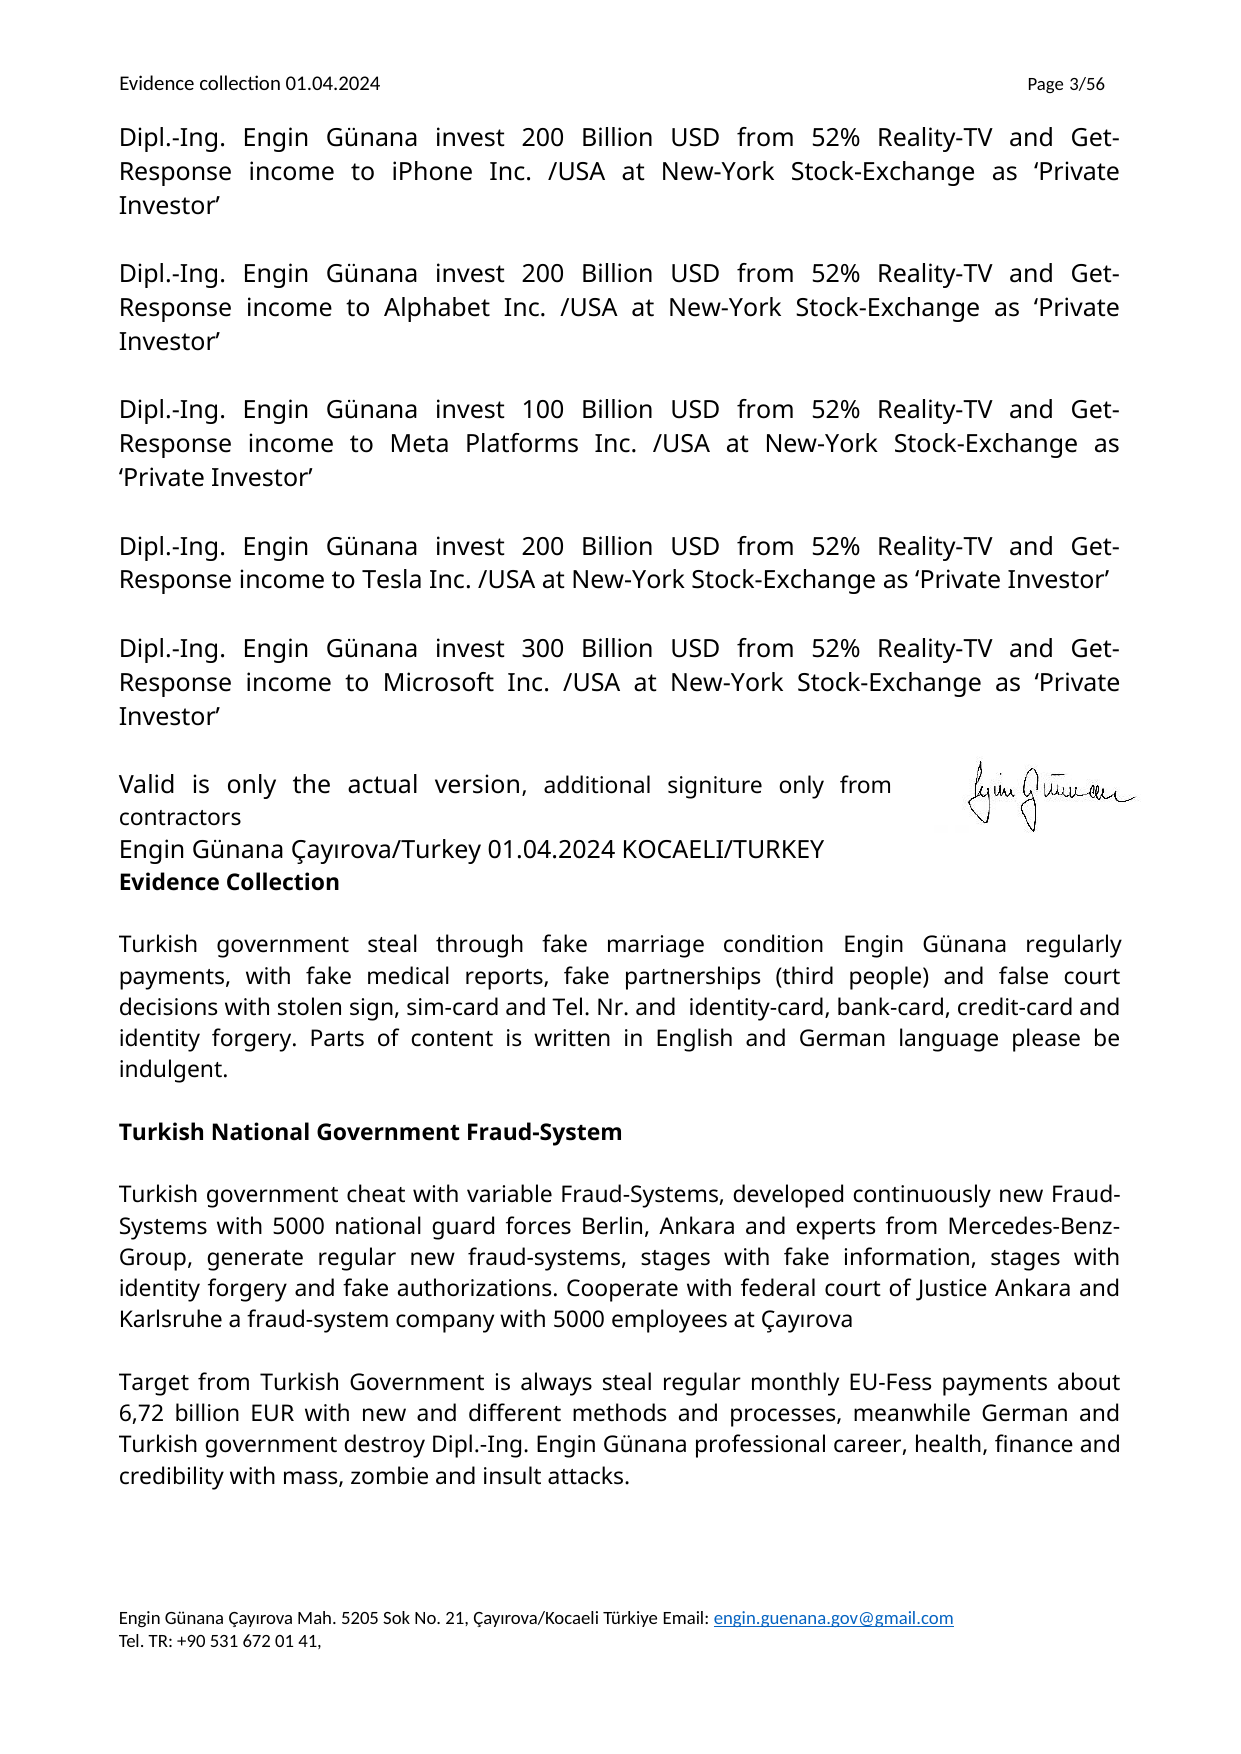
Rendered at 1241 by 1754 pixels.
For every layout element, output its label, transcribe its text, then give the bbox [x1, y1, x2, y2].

text Dipl.-Ing. Engin Günana invest 300 Billion USD from 52% Reality-TV and Get-Response income to Microsoft Inc. /USA at New-York Stock-Exchange as ‘Private Investor’ [118, 630, 1122, 732]
text Evidence Collection [118, 866, 1122, 897]
picture [934, 756, 1156, 834]
text Turkish government steal through fake marriage condition Engin Günana regularly payments, with fake medical reports, fake partnerships (third people) and false court decisions with stolen sign, sim-card and Tel. Nr. and identity-card, bank-card, credit-card and identity forgery. Parts of content is written in English and German language please be indulgent. [118, 897, 1122, 1085]
text Dipl.-Ing. Engin Günana invest 200 Billion USD from 52% Reality-TV and Get-Response income to Alphabet Inc. /USA at New-York Stock-Exchange as ‘Private Investor’ [118, 256, 1122, 358]
text Turkish government cheat with variable Fraud-Systems, developed continuously new Fraud-Systems with 5000 national guard forces Berlin, Ankara and experts from Mercedes-Benz-Group, generate regular new fraud-systems, stages with fake information, stages with identity forgery and fake authorizations. Cooperate with federal court of Justice Ankara and Karlsruhe a fraud-system company with 5000 employees at Çayırova [118, 1178, 1122, 1335]
text Turkish National Government Fraud-System [118, 1116, 1122, 1147]
text Valid is only the actual version, additional signiture only from contractors [118, 767, 934, 832]
text Dipl.-Ing. Engin Günana invest 200 Billion USD from 52% Reality-TV and Get-Response income to iPhone Inc. /USA at New-York Stock-Exchange as ‘Private Investor’ [118, 119, 1122, 222]
text Engin Günana Çayırova/Turkey 01.04.2024 KOCAELI/TURKEY [118, 832, 1122, 866]
text Dipl.-Ing. Engin Günana invest 200 Billion USD from 52% Reality-TV and Get-Response income to Tesla Inc. /USA at New-York Stock-Exchange as ‘Private Investor’ [118, 528, 1122, 596]
text Dipl.-Ing. Engin Günana invest 100 Billion USD from 52% Reality-TV and Get-Response income to Meta Platforms Inc. /USA at New-York Stock-Exchange as ‘Private Investor’ [118, 392, 1122, 494]
text Target from Turkish Government is always steal regular monthly EU-Fess payments about 6,72 billion EUR with new and different methods and processes, meanwhile German and Turkish government destroy Dipl.-Ing. Engin Günana professional career, health, finance and credibility with mass, zombie and insult attacks. [118, 1366, 1122, 1491]
